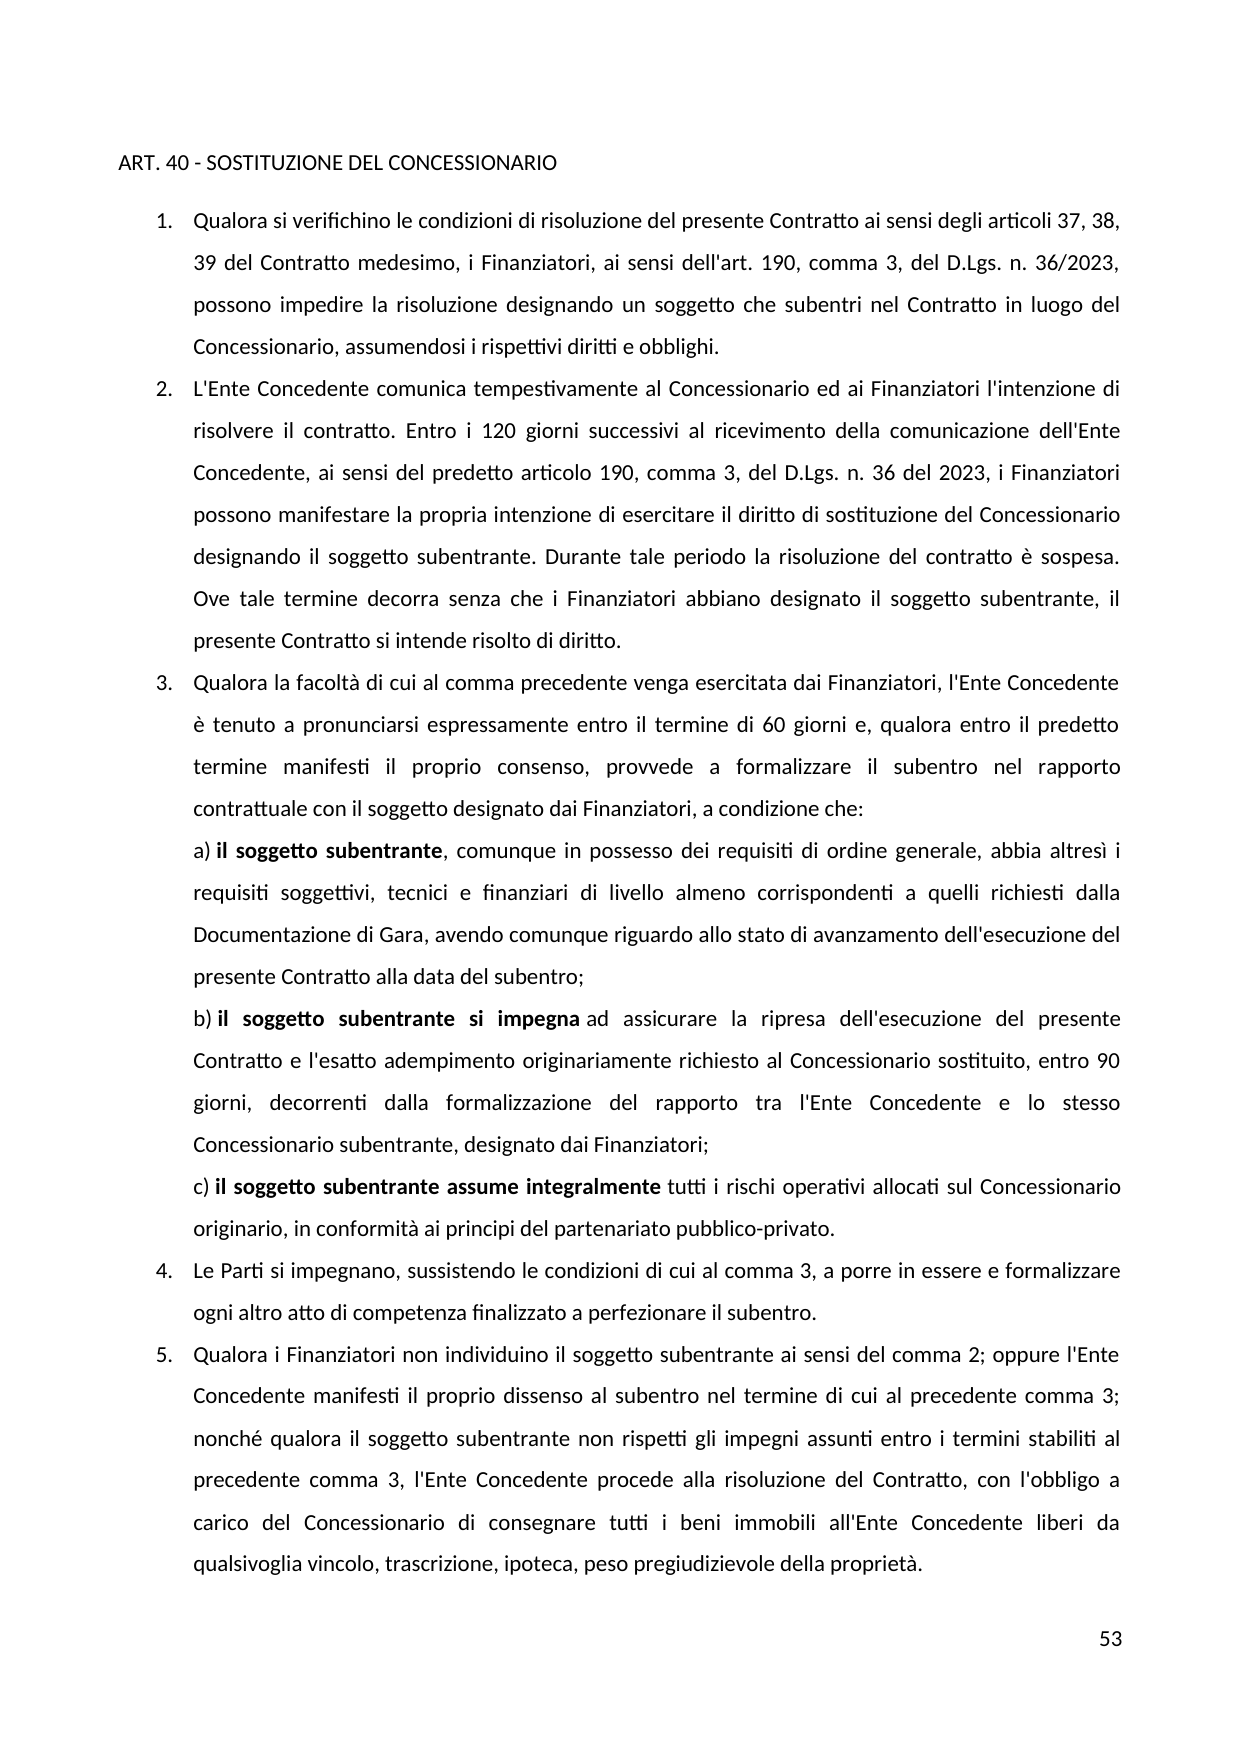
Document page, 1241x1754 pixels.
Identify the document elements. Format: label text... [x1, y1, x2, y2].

list Le Parti si impegnano, sussistendo le condizioni di cui al comma 3, a porre in essere e formalizzare ogni altro atto di competenza finalizzato a perfezionare il subentro. [156, 1256, 1122, 1326]
list a) il soggetto subentrante, comunque in possesso dei requisiti di ordine generale, abbia altresì i requisiti soggettivi, tecnici e finanziari di livello almeno corrispondenti a quelli richiesti dalla Documentazione di Gara, avendo comunque riguardo allo stato di avanzamento dell'esecuzione del presente Contratto alla data del subentro; [193, 836, 1122, 990]
list Qualora i Finanziatori non individuino il soggetto subentrante ai sensi del comma 2; oppure l'Ente Concedente manifesti il proprio dissenso al subentro nel termine di cui al precedente comma 3; nonché qualora il soggetto subentrante non rispetti gli impegni assunti entro i termini stabiliti al precedente comma 3, l'Ente Concedente procede alla risoluzione del Contratto, con l'obbligo a carico del Concessionario di consegnare tutti i beni immobili all'Ente Concedente liberi da qualsivoglia vincolo, trascrizione, ipoteca, peso pregiudizievole della proprietà. [156, 1340, 1122, 1578]
list b) il soggetto subentrante si impegna ad assicurare la ripresa dell'esecuzione del presente Contratto e l'esatto adempimento originariamente richiesto al Concessionario sostituito, entro 90 giorni, decorrenti dalla formalizzazione del rapporto tra l'Ente Concedente e lo stesso Concessionario subentrante, designato dai Finanziatori; [193, 1004, 1122, 1158]
list L'Ente Concedente comunica tempestivamente al Concessionario ed ai Finanziatori l'intenzione di risolvere il contratto. Entro i 120 giorni successivi al ricevimento della comunicazione dell'Ente Concedente, ai sensi del predetto articolo 190, comma 3, del D.Lgs. n. 36 del 2023, i Finanziatori possono manifestare la propria intenzione di esercitare il diritto di sostituzione del Concessionario designando il soggetto subentrante. Durante tale periodo la risoluzione del contratto è sospesa. Ove tale termine decorra senza che i Finanziatori abbiano designato il soggetto subentrante, il presente Contratto si intende risolto di diritto. [156, 374, 1122, 654]
list c) il soggetto subentrante assume integralmente tutti i rischi operativi allocati sul Concessionario originario, in conformità ai principi del partenariato pubblico-privato. [193, 1172, 1122, 1242]
list Qualora la facoltà di cui al comma precedente venga esercitata dai Finanziatori, l'Ente Concedente è tenuto a pronunciarsi espressamente entro il termine di 60 giorni e, qualora entro il predetto termine manifesti il proprio consenso, provvede a formalizzare il subentro nel rapporto contrattuale con il soggetto designato dai Finanziatori, a condizione che: [156, 668, 1122, 822]
list Qualora si verifichino le condizioni di risoluzione del presente Contratto ai sensi degli articoli 37, 38, 39 del Contratto medesimo, i Finanziatori, ai sensi dell'art. 190, comma 3, del D.Lgs. n. 36/2023, possono impedire la risoluzione designando un soggetto che subentri nel Contratto in luogo del Concessionario, assumendosi i rispettivi diritti e obblighi. [156, 206, 1122, 360]
text ART. 40 - SOSTITUZIONE DEL CONCESSIONARIO [118, 148, 1122, 176]
